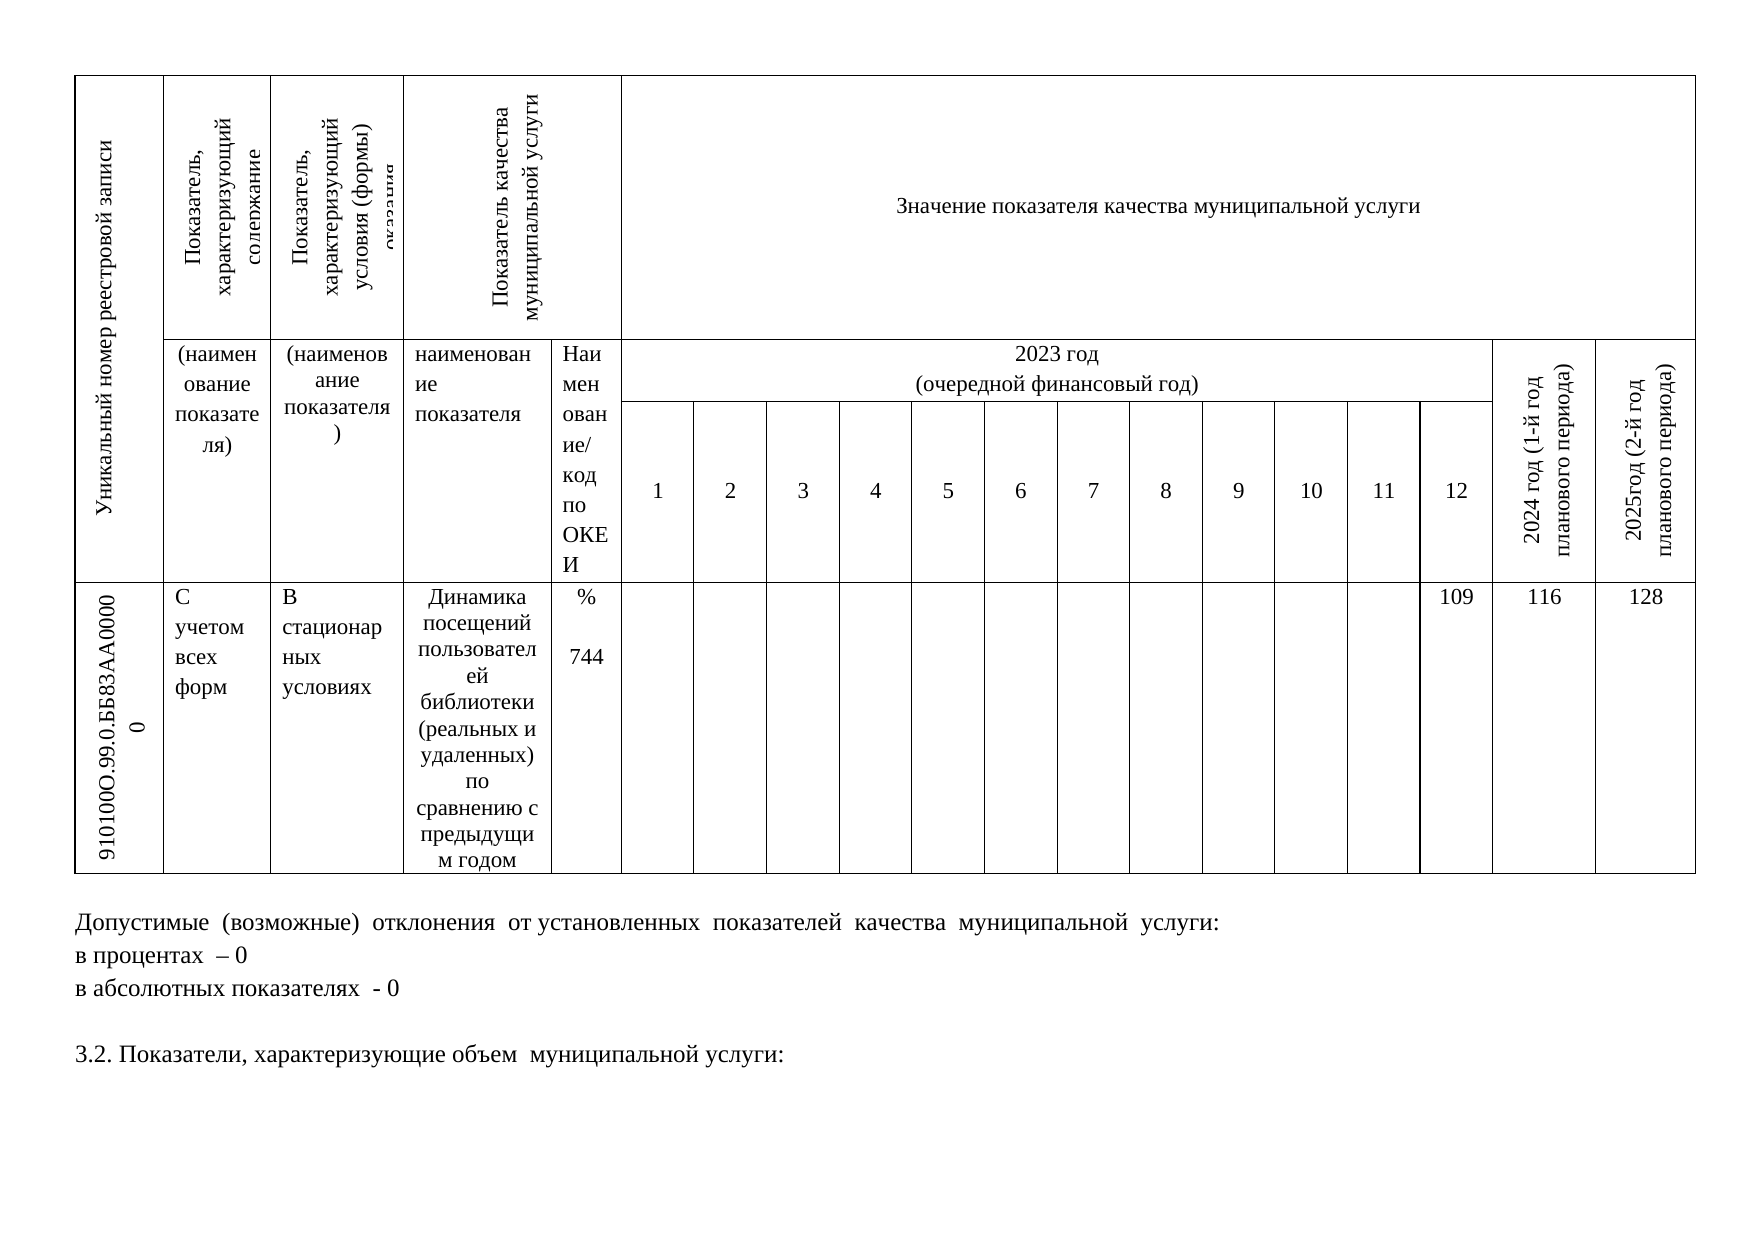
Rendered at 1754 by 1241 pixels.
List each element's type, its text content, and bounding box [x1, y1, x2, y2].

table_cell Наименование/ код по ОКЕИ [552, 340, 621, 582]
table_cell [767, 583, 839, 873]
table_cell [840, 583, 911, 873]
table_cell [1130, 583, 1202, 873]
table_cell 9 [1203, 402, 1274, 582]
table_cell 116 [1493, 583, 1595, 873]
table_cell наименование показателя [404, 340, 551, 582]
table_cell [1275, 583, 1347, 873]
table_cell [1203, 583, 1274, 873]
table_header Значение показателя качества муниципальной услуги [622, 76, 1695, 339]
table_cell 3 [767, 402, 839, 582]
text в абсолютных показателях - 0 [75, 973, 1679, 1002]
table_cell (наименование показателя) [271, 340, 403, 582]
table_cell 5 [912, 402, 984, 582]
table_cell (наименование показателя) [164, 340, 270, 582]
table_cell 12 [1421, 402, 1492, 582]
table_cell 128 [1596, 583, 1695, 873]
table_cell 11 [1348, 402, 1419, 582]
text 3.2. Показатели, характеризующие объем муниципальной услуги: [75, 1039, 1679, 1068]
table_cell 8 [1130, 402, 1202, 582]
table_header Показатель, характеризующий содержание муниципальной услуги [164, 76, 270, 339]
table_cell В стационарных условиях [271, 583, 403, 873]
table_header Показатель качества муниципальной услуги [404, 76, 621, 339]
table_cell 1 [622, 402, 693, 582]
table_cell 2023 год (очередной финансовый год) [622, 340, 1492, 401]
table_header Показатель, характеризующий условия (формы) оказания государственной услуги [271, 76, 403, 339]
table_cell 2025год (2-й год планового периода) [1596, 340, 1695, 582]
table_cell С учетом всех форм [164, 583, 270, 873]
table_header Уникальный номер реестровой записи [76, 76, 163, 582]
text Допустимые (возможные) отклонения от установленных показателей качества муниципальной услуги: [75, 907, 1679, 936]
table_cell 10 [1275, 402, 1347, 582]
table_cell 2 [694, 402, 766, 582]
table_cell Динамика посещений пользователей библиотеки (реальных и удаленных) по сравнению с предыдущим годом [404, 583, 551, 873]
table_cell [985, 583, 1057, 873]
table_cell 2024 год (1-й год планового периода) [1493, 340, 1595, 582]
table_cell [622, 583, 693, 873]
text в процентах – 0 [75, 940, 1679, 968]
table_cell 910100О.99.0.ББ83АА00000 [76, 583, 163, 873]
table_cell [912, 583, 984, 873]
table_cell [1058, 583, 1129, 873]
table_cell [694, 583, 766, 873]
table_cell 4 [840, 402, 911, 582]
table_cell 109 [1421, 583, 1492, 873]
table_cell 6 [985, 402, 1057, 582]
table_cell % 744 [552, 583, 621, 873]
table_cell 7 [1058, 402, 1129, 582]
table_cell [1348, 583, 1419, 873]
